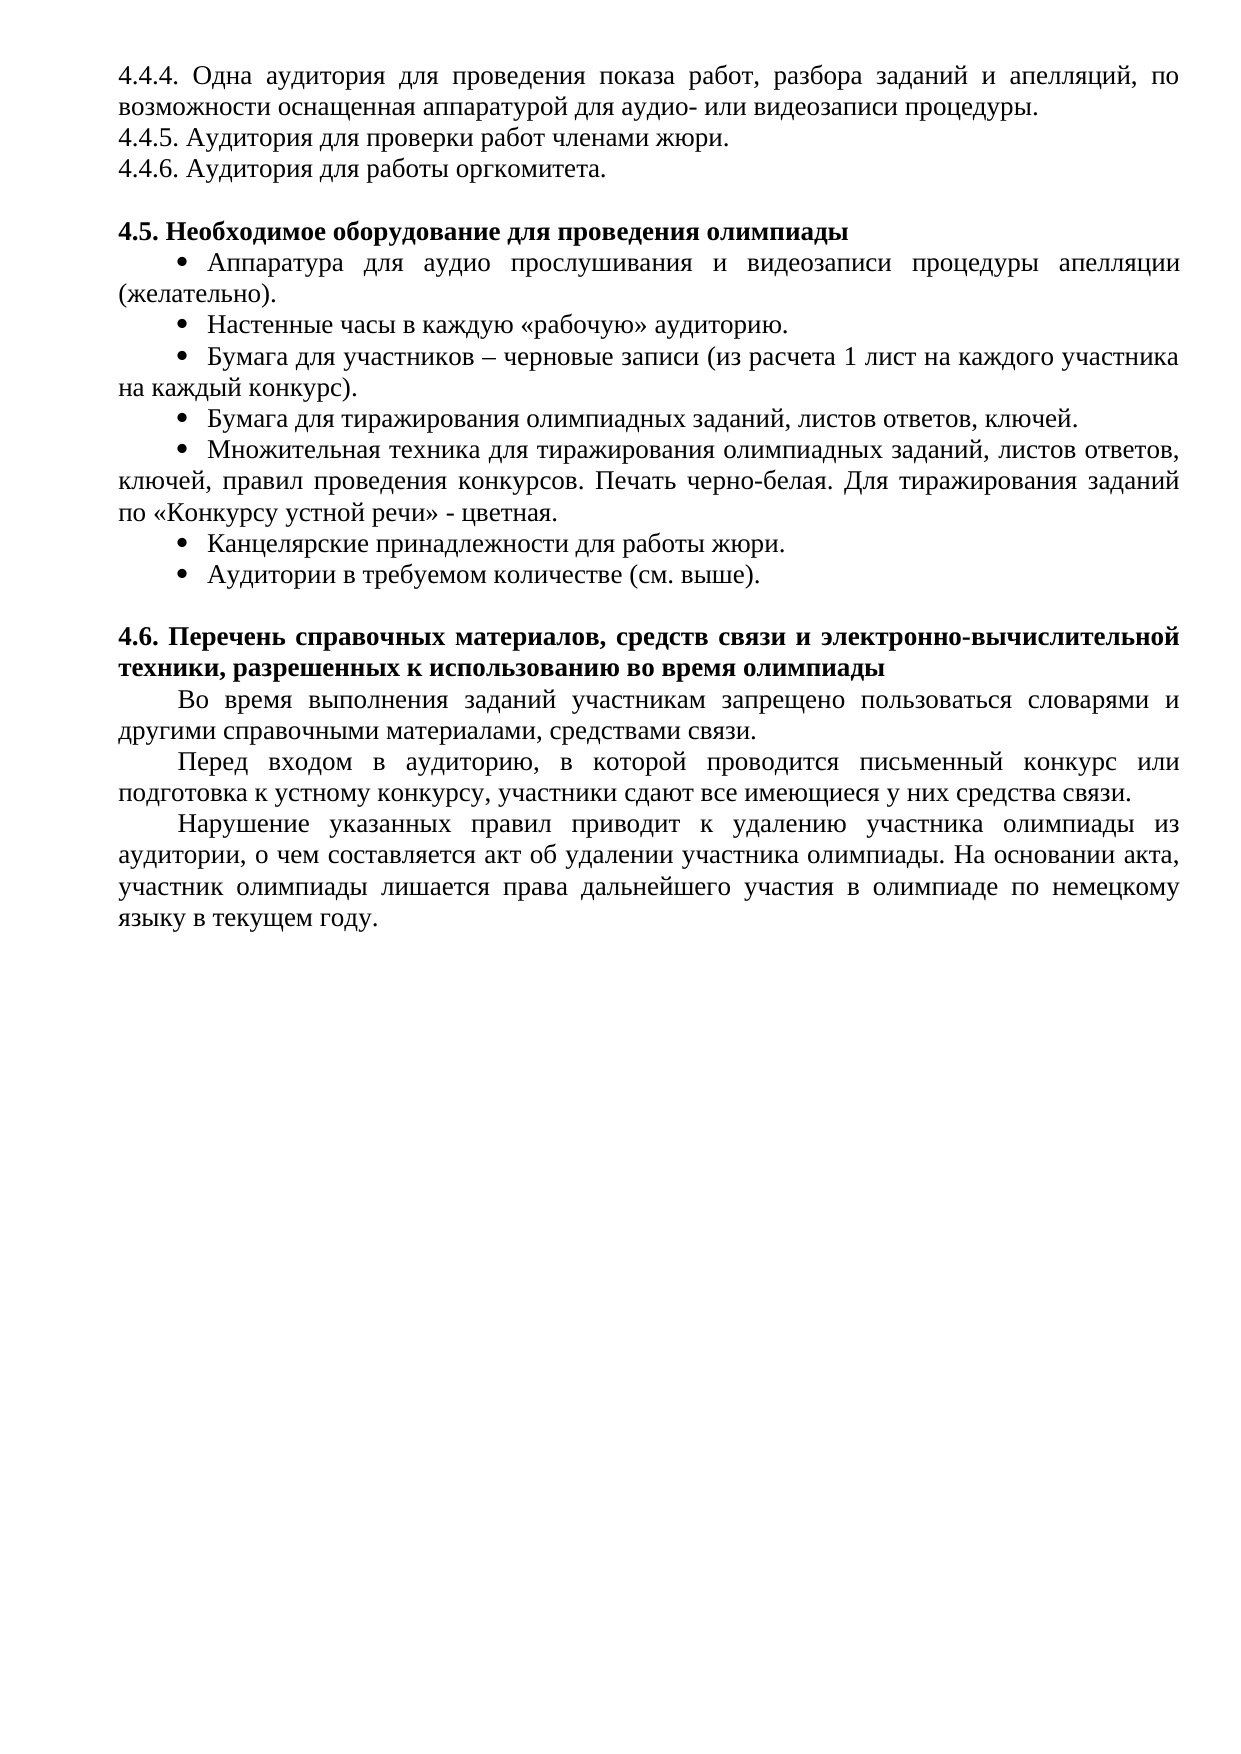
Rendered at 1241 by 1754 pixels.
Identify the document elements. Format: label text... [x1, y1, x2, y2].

list Аппаратура для аудио прослушивания и видеозаписи процедуры апелляции (желательно). [118, 246, 1181, 308]
list Аудитории в требуемом количестве (см. выше). [118, 558, 1181, 589]
text Перед входом в аудиторию, в которой проводится письменный конкурс или подготовка к устному конкурсу, участники сдают все имеющиеся у них средства связи. [118, 745, 1181, 807]
list Бумага для тиражирования олимпиадных заданий, листов ответов, ключей. [118, 402, 1181, 433]
text 4.6. Перечень справочных материалов, средств связи и электронно-вычислительной техники, разрешенных к использованию во время олимпиады [118, 620, 1181, 683]
text 4.5. Необходимое оборудование для проведения олимпиады [118, 215, 1181, 246]
list Множительная техника для тиражирования олимпиадных заданий, листов ответов, ключей, правил проведения конкурсов. Печать черно-белая. Для тиражирования заданий по «Конкурсу устной речи» - цветная. [118, 433, 1181, 527]
list Настенные часы в каждую «рабочую» аудиторию. [118, 308, 1181, 339]
text Нарушение указанных правил приводит к удалению участника олимпиады из аудитории, о чем составляется акт об удалении участника олимпиады. На основании акта, участник олимпиады лишается права дальнейшего участия в олимпиаде по немецкому языку в текущем году. [118, 807, 1181, 932]
list Бумага для участников – черновые записи (из расчета 1 лист на каждого участника на каждый конкурс). [118, 339, 1181, 402]
text 4.4.5. Аудитория для проверки работ членами жюри. [118, 121, 1181, 152]
text Во время выполнения заданий участникам запрещено пользоваться словарями и другими справочными материалами, средствами связи. [118, 683, 1181, 745]
text 4.4.6. Аудитория для работы оргкомитета. [118, 152, 1181, 184]
text 4.4.4. Одна аудитория для проведения показа работ, разбора заданий и апелляций, по возможности оснащенная аппаратурой для аудио- или видеозаписи процедуры. [118, 59, 1181, 121]
list Канцелярские принадлежности для работы жюри. [118, 527, 1181, 558]
